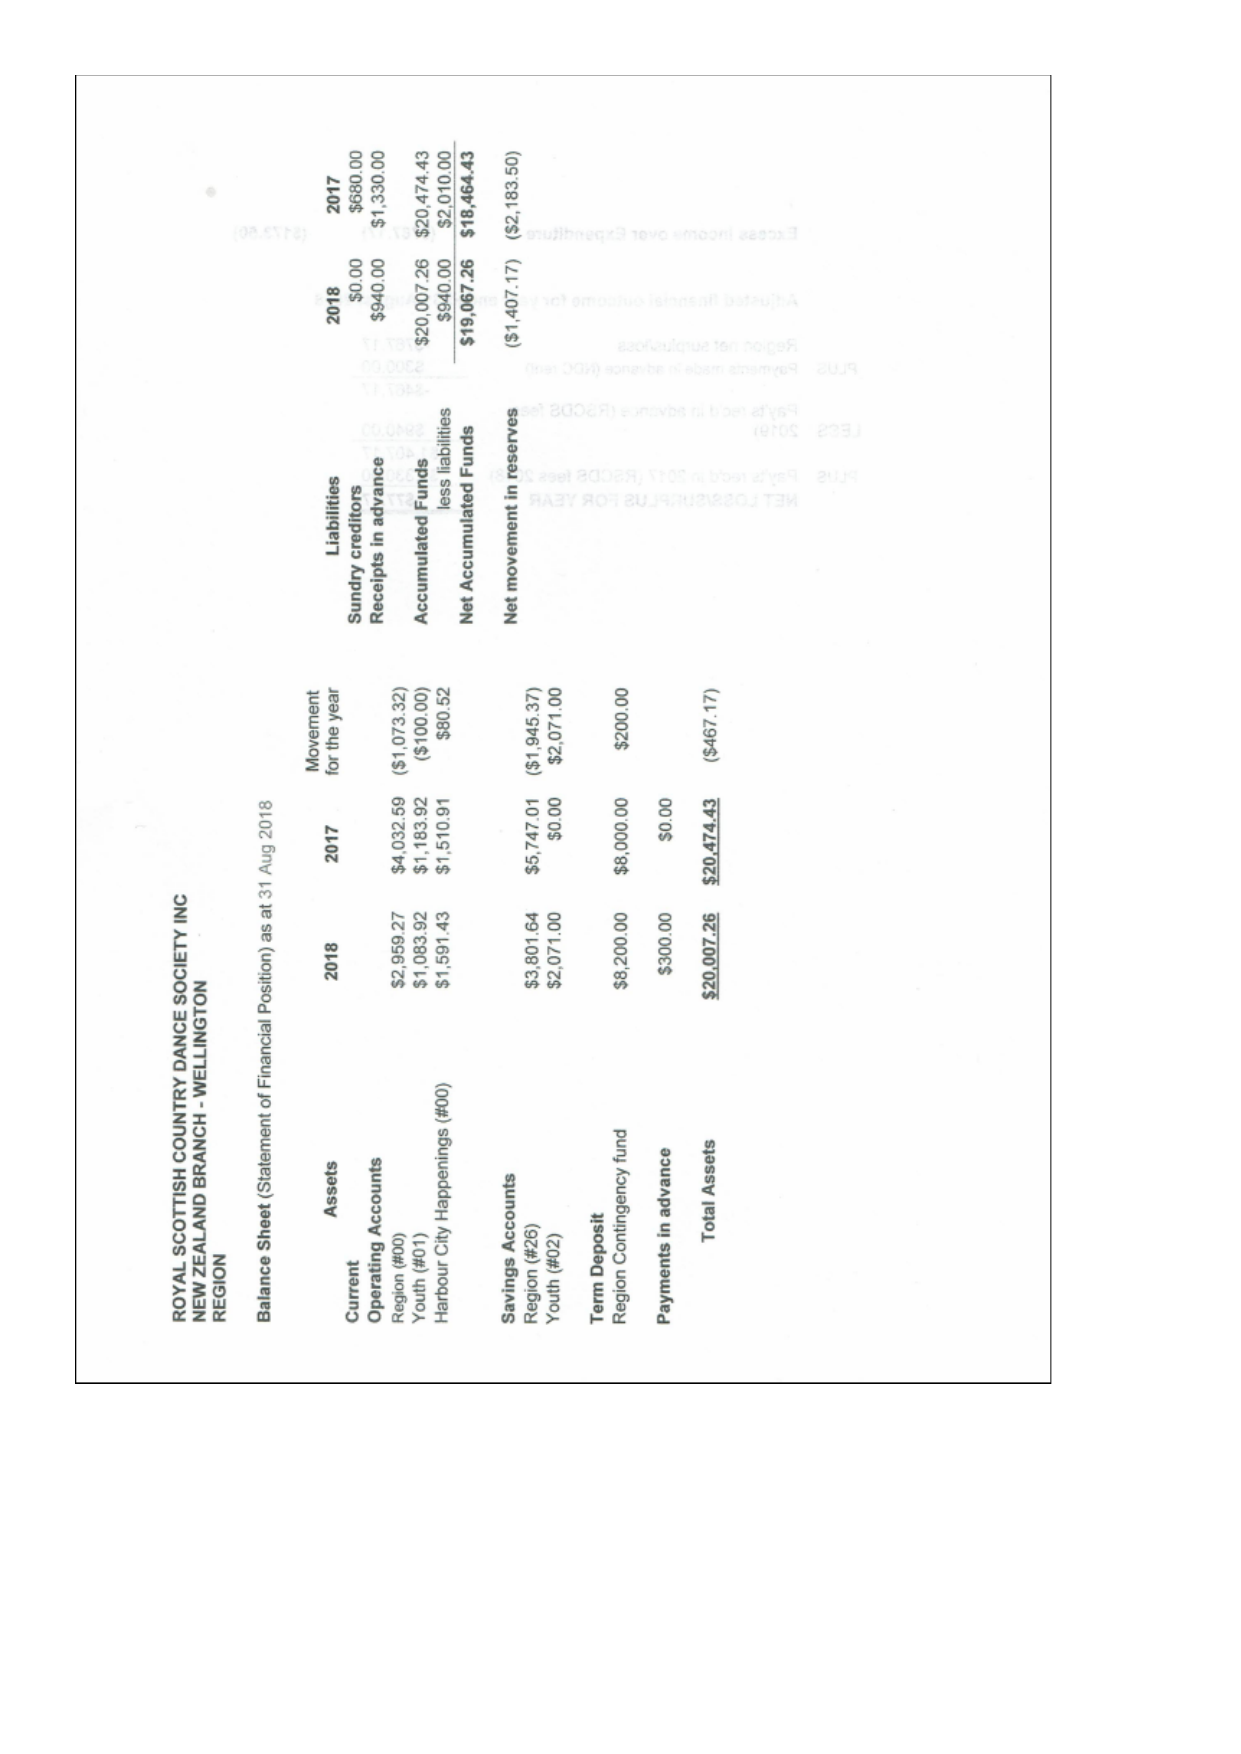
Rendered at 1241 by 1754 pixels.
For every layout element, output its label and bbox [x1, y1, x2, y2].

picture [75, 75, 1052, 1384]
